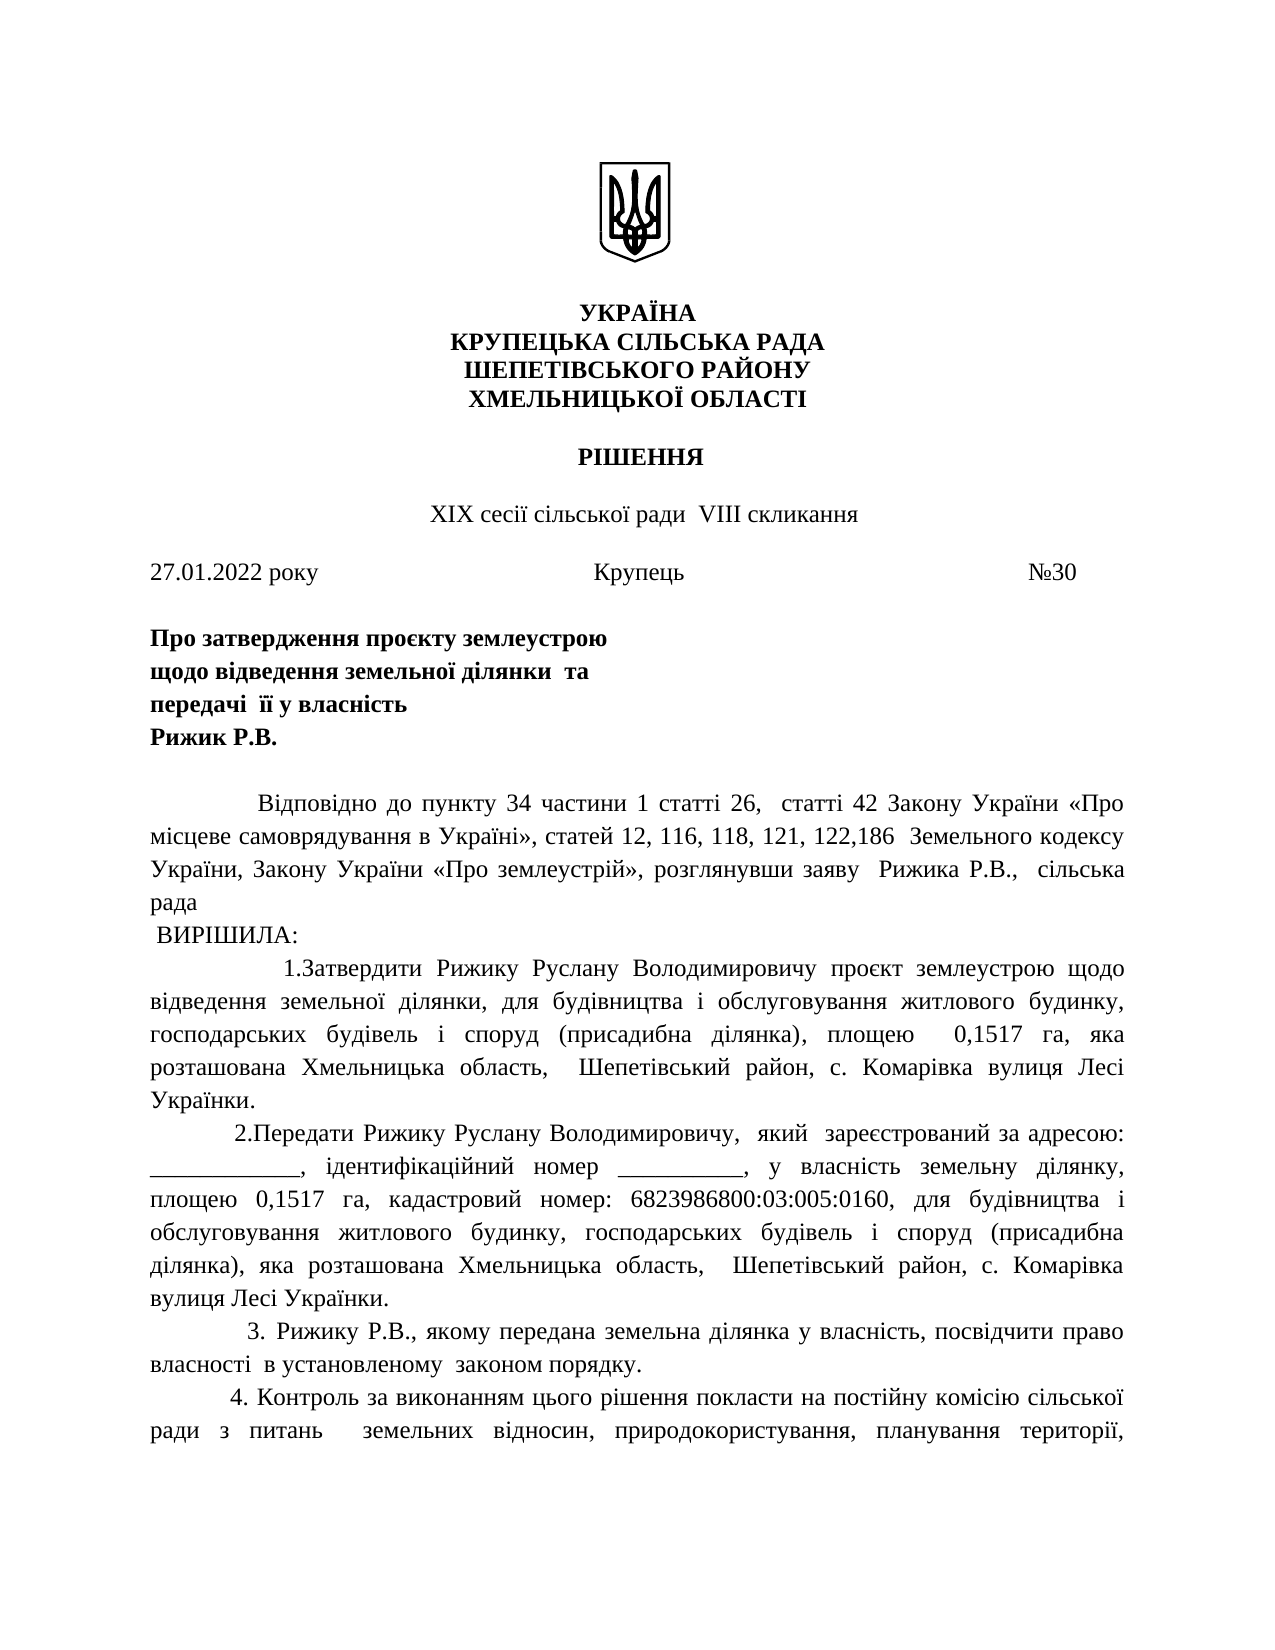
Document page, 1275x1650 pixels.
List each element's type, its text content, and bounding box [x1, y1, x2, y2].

text 3. Рижику Р.В., якому передана земельна ділянка у власність, посвідчити право власності в установленому законом порядку. [150, 1316, 1125, 1378]
text ВИРІШИЛА: [150, 920, 1125, 949]
text УКРАЇНА [150, 298, 1125, 327]
text передачі її у власність [150, 689, 1125, 718]
text ШЕПЕТІВСЬКОГО РАЙОНУ [150, 356, 1125, 384]
text Відповідно до пункту 34 частини 1 статті 26, статті 42 Закону України «Про місцеве самоврядування в Україні», статей 12, 116, 118, 121, 122,186 Земельного кодексу України, Закону України «Про землеустрій», розглянувши заяву Рижика Р.В., сільська рада [150, 788, 1125, 916]
text 1.Затвердити Рижику Руслану Володимировичу проєкт землеустрою щодо відведення земельної ділянки, для будівництва і обслуговування житлового будинку, господарських будівель і споруд (присадибна ділянка), площею 0,1517 га, яка розташована Хмельницька область, Шепетівський район, с. Комарівка вулиця Лесі Українки. [150, 953, 1125, 1114]
text ХІХ сесії сільської ради VІІІ скликання [150, 499, 1125, 528]
text 2.Передати Рижику Руслану Володимировичу, який зареєстрований за адресою: ____________, ідентифікаційний номер __________, у власність земельну ділянку, площею 0,1517 га, кадастровий номер: 6823986800:03:005:0160, для будівництва і обслуговування житлового будинку, господарських будівель і споруд (присадибна ділянка), яка розташована Хмельницька область, Шепетівський район, с. Комарівка вулиця Лесі Українки. [150, 1118, 1125, 1312]
text РІШЕННЯ [150, 442, 1125, 471]
text ХМЕЛЬНИЦЬКОЇ ОБЛАСТІ [150, 384, 1125, 413]
text КРУПЕЦЬКА СІЛЬСЬКА РАДА [150, 327, 1125, 356]
text Рижик Р.В. [150, 722, 1125, 751]
text 27.01.2022 року Крупець №30 [150, 557, 1125, 586]
text Про затвердження проєкту землеустрою [150, 623, 1125, 652]
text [150, 1382, 1125, 1444]
text щодо відведення земельної ділянки та [150, 656, 1125, 684]
